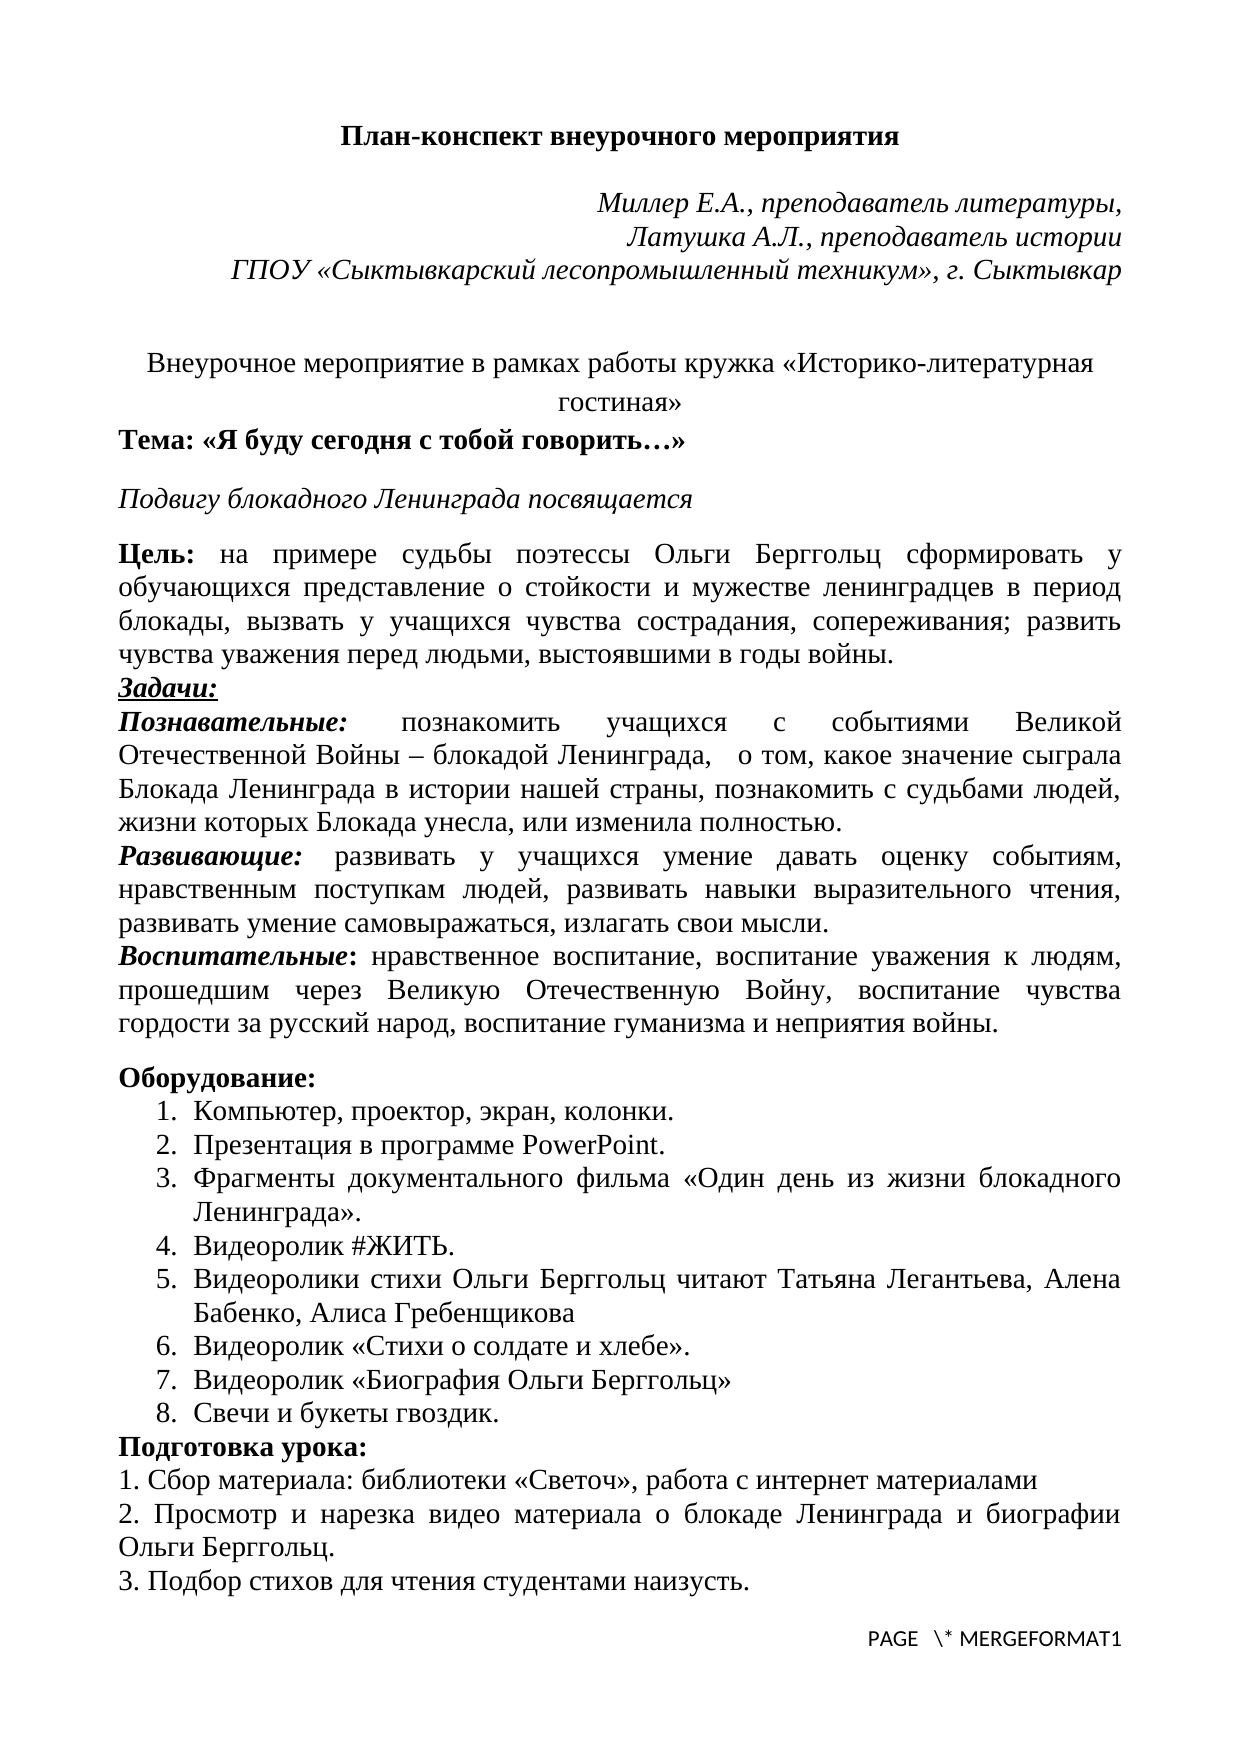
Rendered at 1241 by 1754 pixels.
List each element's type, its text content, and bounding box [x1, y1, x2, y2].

text Оборудование: [118, 1060, 1122, 1093]
text 2. Просмотр и нарезка видео материала о блокаде Ленинграда и биографии Ольги Берггольц. [118, 1496, 1122, 1563]
list Фрагменты документального фильма «Один день из жизни блокадного Ленинграда». [156, 1161, 1122, 1228]
text Подвигу блокадного Ленинграда посвящается [118, 482, 1122, 515]
list Задачи: [118, 670, 1122, 704]
text Подготовка урока: [118, 1429, 1122, 1462]
text Миллер Е.А., преподаватель литературы, [118, 185, 1122, 219]
list Познавательные: познакомить учащихся с событиями Великой Отечественной Войны – блокадой Ленинграда, о том, какое значение сыграла Блокада Ленинграда в истории нашей страны, познакомить с судьбами людей, жизни которых Блокада унесла, или изменила полностью. [118, 704, 1122, 838]
text Латушка А.Л., преподаватель истории [118, 219, 1122, 252]
list Цель: на примере судьбы поэтессы Ольги Берггольц сформировать у обучающихся представление о стойкости и мужестве ленинградцев в период блокады, вызвать у учащихся чувства сострадания, сопереживания; развить чувства уважения перед людьми, выстоявшими в годы войны. [118, 536, 1122, 670]
list Видеоролик «Биография Ольги Берггольц» [156, 1362, 1122, 1395]
text План-конспект внеурочного мероприятия [118, 118, 1122, 152]
list Презентация в программе PowerPoint. [156, 1127, 1122, 1161]
list Развивающие: развивать у учащихся умение давать оценку событиям, нравственным поступкам людей, развивать навыки выразительного чтения, развивать умение самовыражаться, излагать свои мысли. [118, 838, 1122, 938]
list Воспитательные: нравственное воспитание, воспитание уважения к людям, прошедшим через Великую Отечественную Войну, воспитание чувства гордости за русский народ, воспитание гуманизма и неприятия войны. [118, 938, 1122, 1039]
text Тема: «Я буду сегодня с тобой говорить…» [118, 422, 1122, 456]
list Компьютер, проектор, экран, колонки. [156, 1093, 1122, 1127]
list Видеоролик «Стихи о солдате и хлебе». [156, 1328, 1122, 1362]
text ГПОУ «Сыктывкарский лесопромышленный техникум», г. Сыктывкар [118, 252, 1122, 286]
text 3. Подбор стихов для чтения студентами наизусть. [118, 1563, 1122, 1597]
text 1. Сбор материала: библиотеки «Светоч», работа с интернет материалами [118, 1462, 1122, 1496]
list Свечи и букеты гвоздик. [156, 1395, 1122, 1429]
text Внеурочное мероприятие в рамках работы кружка «Историко-литературная гостиная» [118, 345, 1122, 417]
list Видеоролики стихи Ольги Берггольц читают Татьяна Легантьева, Алена Бабенко, Алиса Гребенщикова [156, 1261, 1122, 1328]
list Видеоролик #ЖИТЬ. [156, 1228, 1122, 1261]
